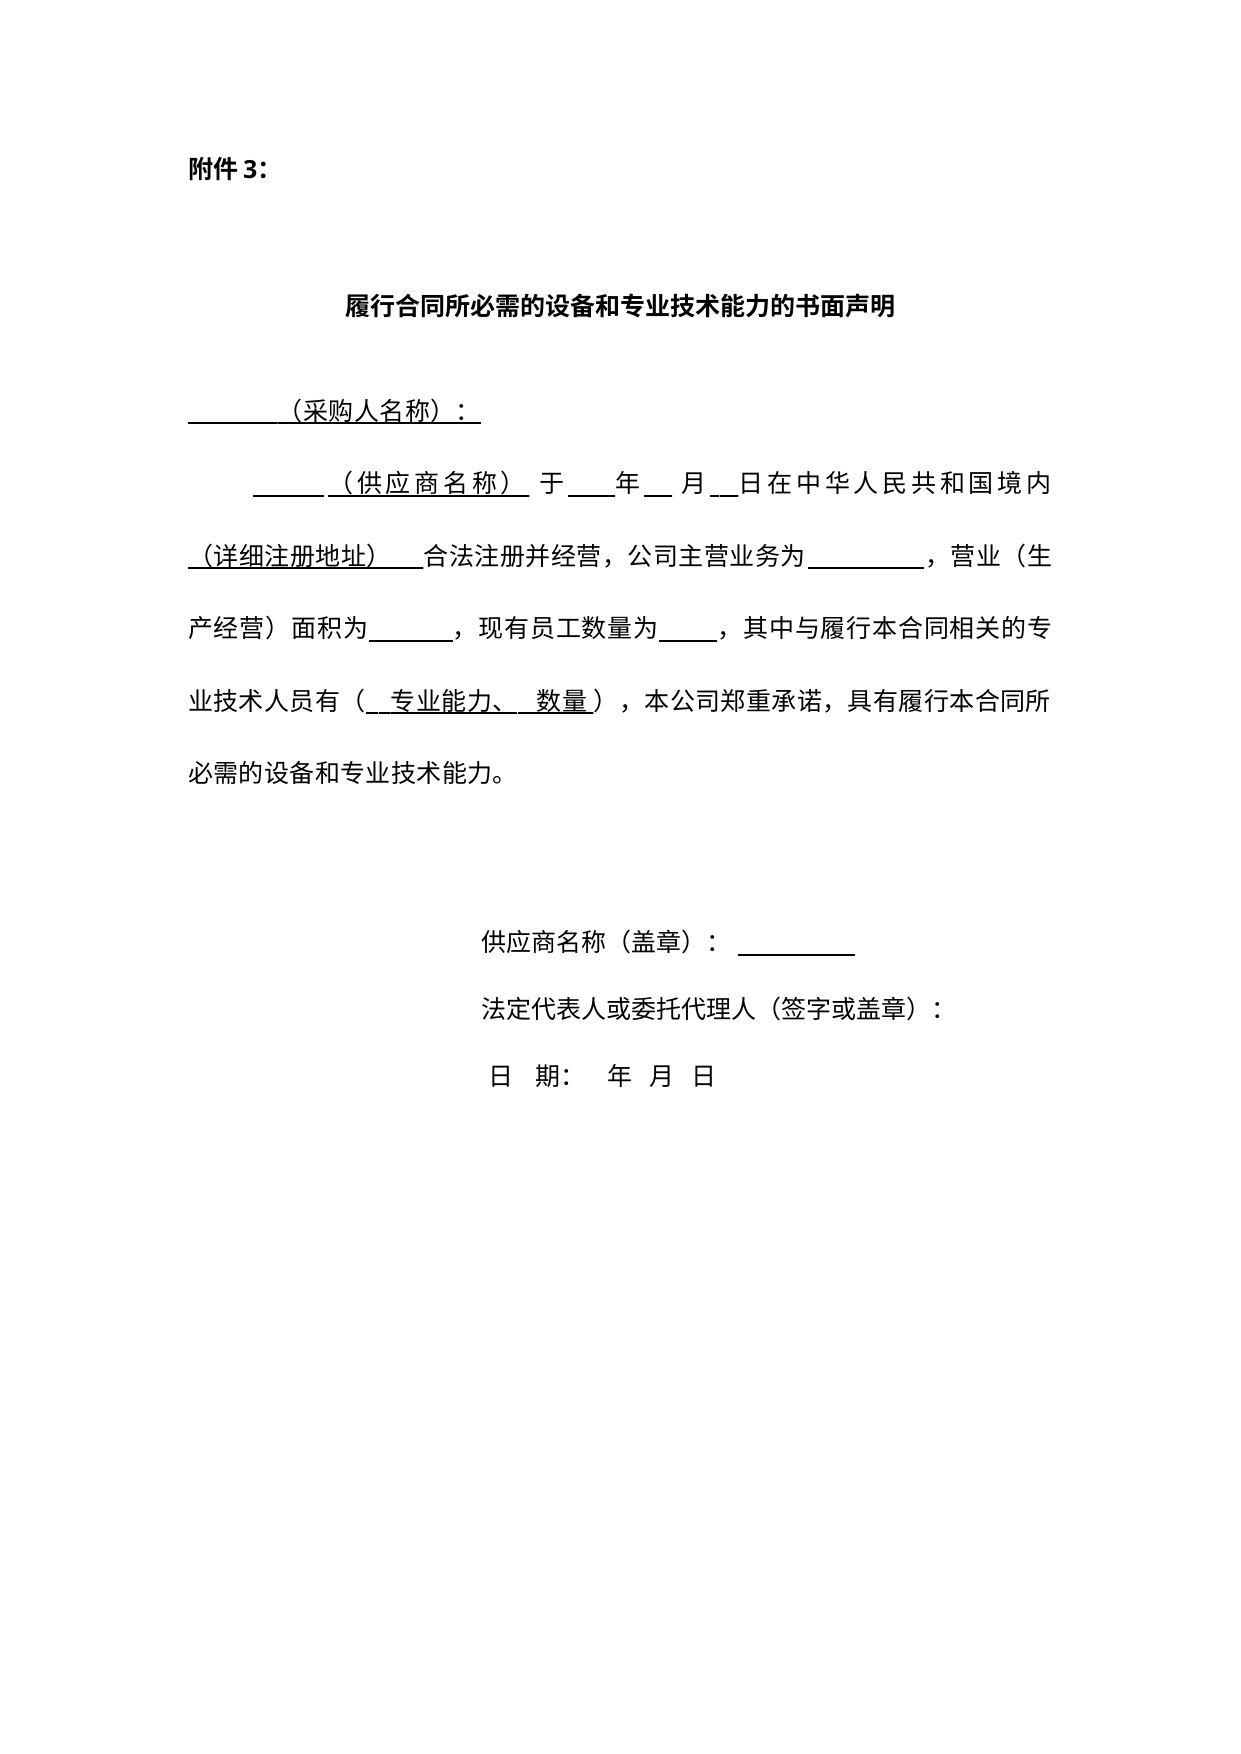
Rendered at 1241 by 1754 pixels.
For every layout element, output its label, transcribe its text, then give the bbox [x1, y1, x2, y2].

text 履行合同所必需的设备和专业技术能力的书面声明 [188, 286, 1052, 323]
text 日 期： 年 月 日 [188, 1056, 1052, 1093]
text 附件3： [188, 150, 1052, 186]
text （供应商名称） 于 年 月 日在中华人民共和国境内 （详细注册地址） 合法注册并经营，公司主营业务为 ，营业（生产经营）面积为 ，现有员工数量为 ，其中与履行本合同相关的专业技术人员有（ 专业能力、 数量 ），本公司郑重承诺，具有履行本合同所必需的设备和专业技术能力。 [188, 464, 1052, 790]
text （采购人名称）： [188, 391, 1052, 428]
text 供应商名称（盖章）： [232, 923, 1052, 959]
text 法定代表人或委托代理人（签字或盖章）： [232, 989, 1052, 1026]
